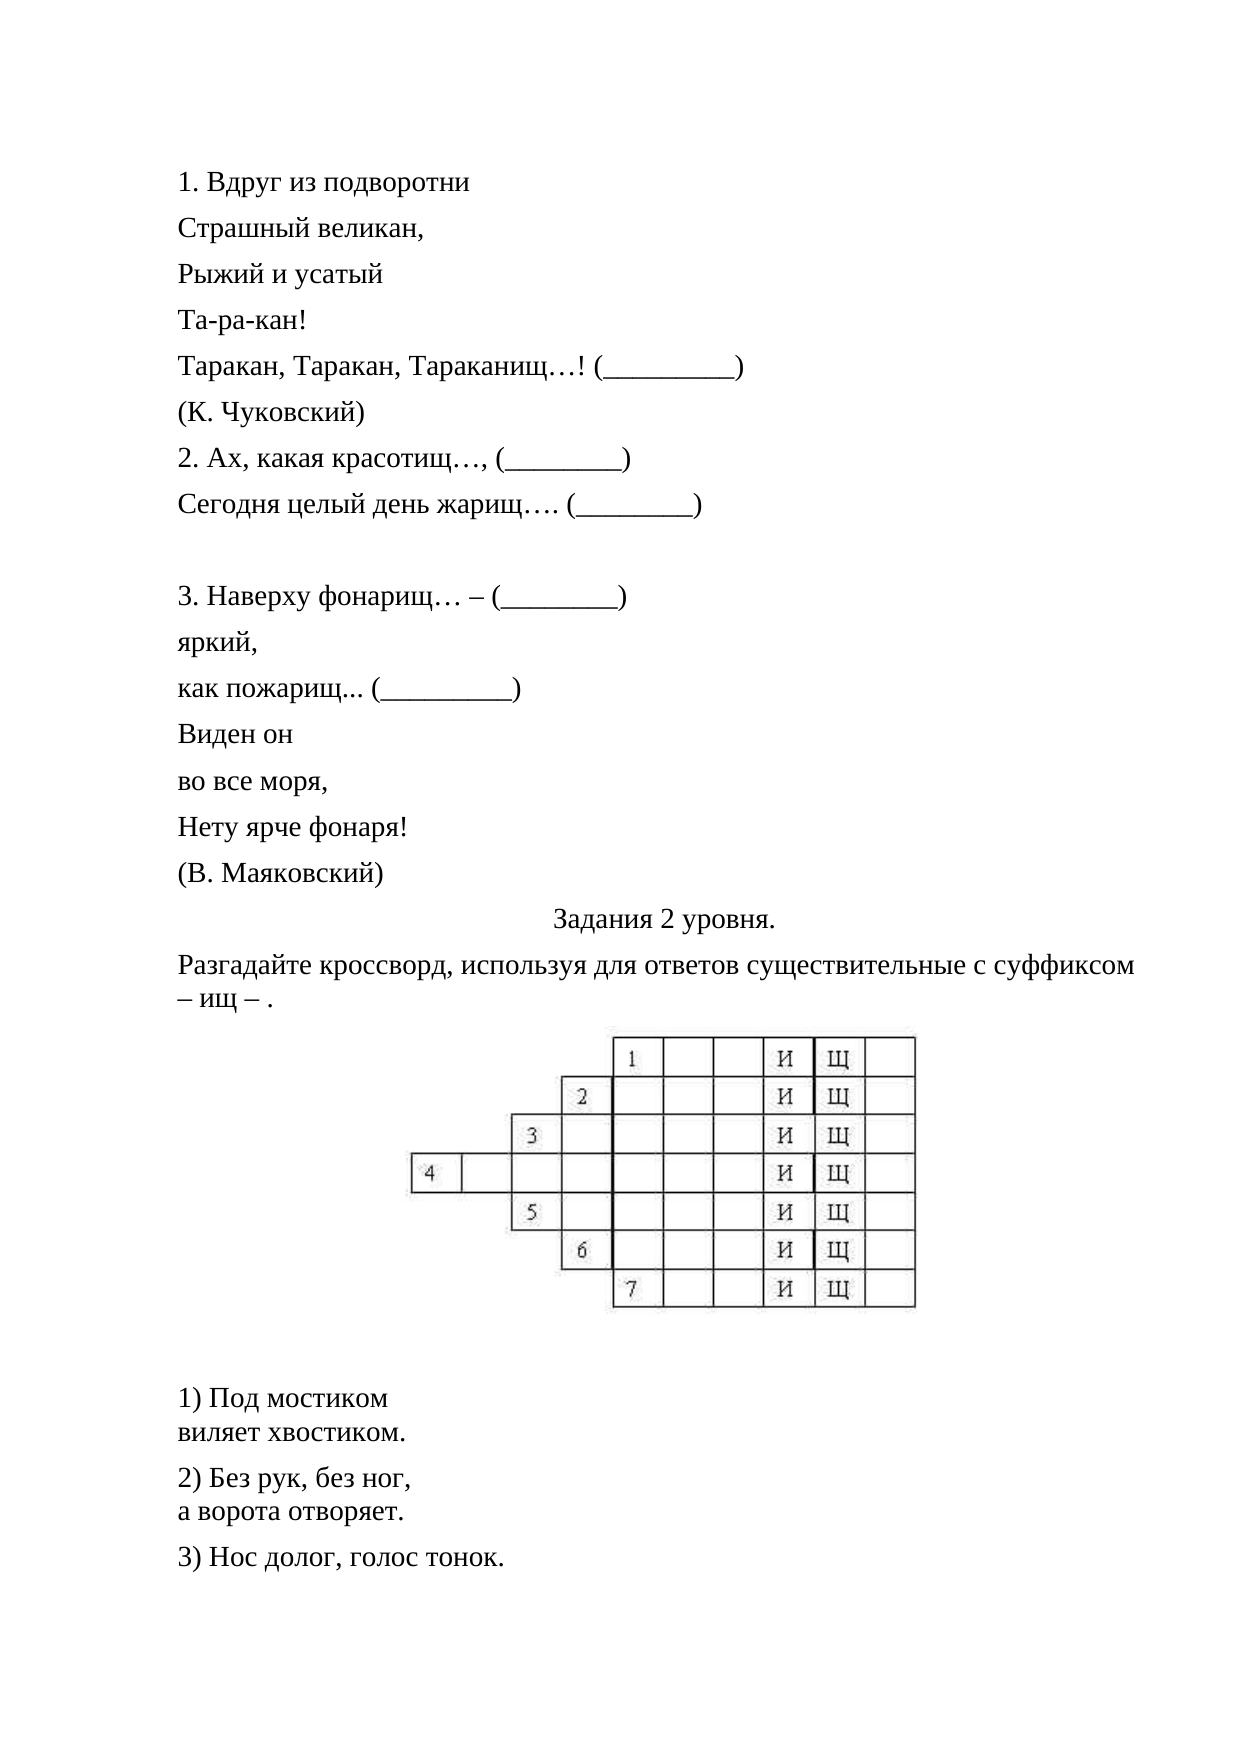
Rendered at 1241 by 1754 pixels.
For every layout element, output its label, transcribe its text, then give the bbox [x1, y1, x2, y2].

text яркий, [177, 624, 1152, 658]
text (В. Маяковский) [177, 855, 1152, 888]
text Та-ра-кан! [177, 302, 1152, 336]
text 2. Ах, какая красотищ…, (________) [177, 440, 1152, 474]
text Нету ярче фонаря! [177, 809, 1152, 842]
text 1. Вдруг из подворотни [177, 164, 1152, 198]
text Разгадайте кроссворд, используя для ответов существительные с суффиксом – ищ – . [177, 947, 1152, 1014]
text Страшный великан, [177, 210, 1152, 244]
text Рыжий и усатый [177, 256, 1152, 290]
text 3. Наверху фонарищ… – (________) [177, 578, 1152, 612]
text как пожарищ... (_________) [177, 671, 1152, 704]
text 2) Без рук, без ног, а ворота отворяет. [177, 1460, 1152, 1527]
text Виден он [177, 717, 1152, 750]
text 1) Под мостиком виляет хвостиком. [177, 1380, 1152, 1447]
text Таракан, Таракан, Тараканищ…! (_________) [177, 348, 1152, 382]
text Задания 2 уровня. [177, 901, 1152, 934]
text (К. Чуковский) [177, 394, 1152, 428]
picture [405, 1026, 924, 1322]
text во все моря, [177, 763, 1152, 796]
text Сегодня целый день жарищ…. (________) [177, 486, 1152, 520]
text 3) Нос долог, голос тонок. [177, 1539, 1152, 1573]
